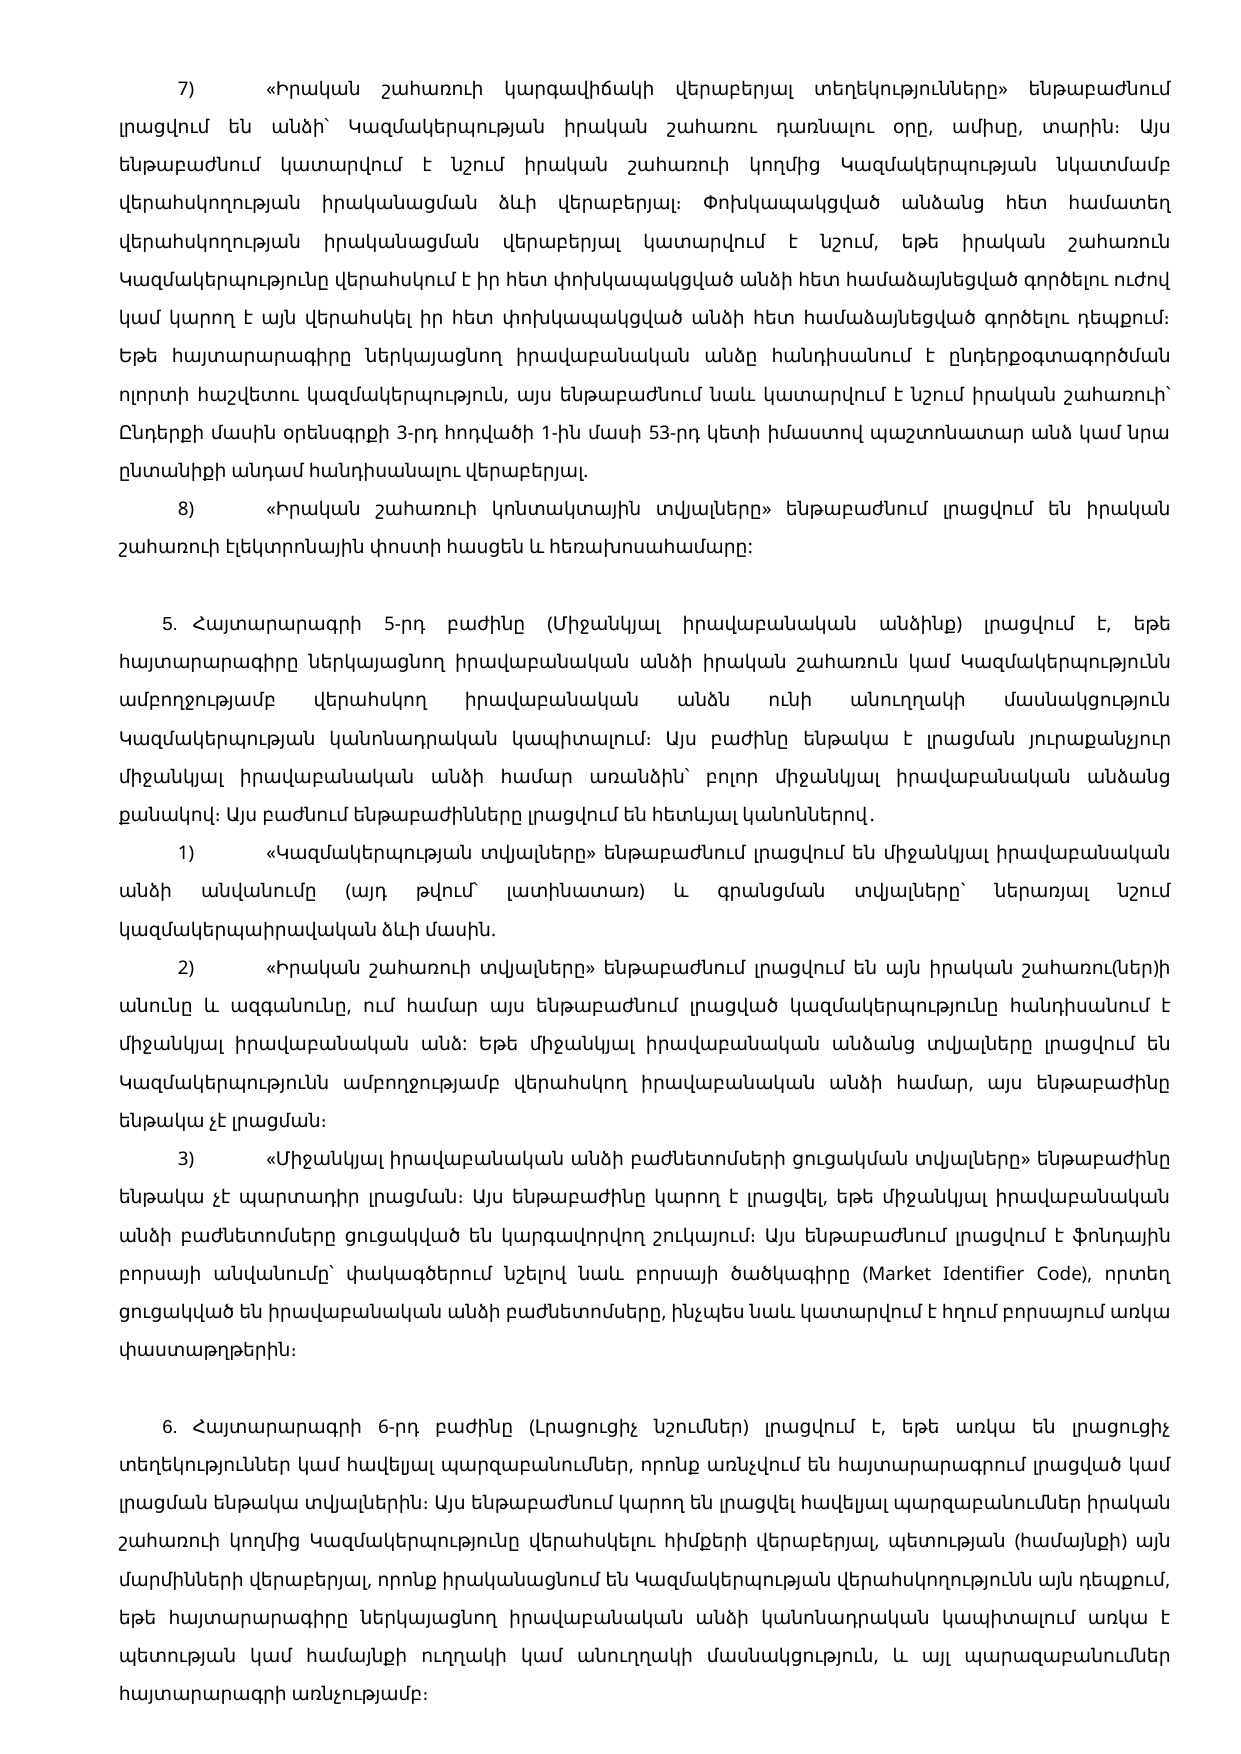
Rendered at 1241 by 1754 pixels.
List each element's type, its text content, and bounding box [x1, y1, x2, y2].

list «Իրական շահառուի կարգավիճակի վերաբերյալ տեղեկությունները» ենթաբաժնում լրացվում են անձի՝ Կազմակերպության իրական շահառու դառնալու օրը, ամիսը, տարին։ Այս ենթաբաժնում կատարվում է նշում իրական շահառուի կողմից Կազմակերպության նկատմամբ վերահսկողության իրականացման ձևի վերաբերյալ։ Փոխկապակցված անձանց հետ համատեղ վերահսկողության իրականացման վերաբերյալ կատարվում է նշում, եթե իրական շահառուն Կազմակերպությունը վերահսկում է իր հետ փոխկապակցված անձի հետ համաձայնեցված գործելու ուժով կամ կարող է այն վերահսկել իր հետ փոխկապակցված անձի հետ համաձայնեցված գործելու դեպքում։ Եթե հայտարարագիրը ներկայացնող իրավաբանական անձը հանդիսանում է ընդերքօգտագործման ոլորտի հաշվետու կազմակերպություն, այս ենթաբաժնում նաև կատարվում է նշում իրական շահառուի՝ Ընդերքի մասին օրենսգրքի 3-րդ հոդվածի 1-ին մասի 53-րդ կետի իմաստով պաշտոնատար անձ կամ նրա ընտանիքի անդամ հանդիսանալու վերաբերյալ. [118, 75, 1171, 483]
list «Կազմակերպության տվյալները» ենթաբաժնում լրացվում են միջանկյալ իրավաբանական անձի անվանումը (այդ թվում՝ լատինատառ) և գրանցման տվյալները` ներառյալ նշում կազմակերպաիրավական ձևի մասին. [118, 839, 1171, 942]
list Հայտարարագրի 5-րդ բաժինը (Միջանկյալ իրավաբանական անձինք) լրացվում է, եթե հայտարարագիրը ներկայացնող իրավաբանական անձի իրական շահառուն կամ Կազմակերպությունն ամբողջությամբ վերահսկող իրավաբանական անձն ունի անուղղակի մասնակցություն Կազմակերպության կանոնադրական կապիտալում։ Այս բաժինը ենթակա է լրացման յուրաքանչյուր միջանկյալ իրավաբանական անձի համար առանձին՝ բոլոր միջանկյալ իրավաբանական անձանց քանակով։ Այս բաժնում ենթաբաժինները լրացվում են հետևյալ կանոններով․ [118, 610, 1171, 827]
list «Իրական շահառուի կոնտակտային տվյալները» ենթաբաժնում լրացվում են իրական շահառուի էլեկտրոնային փոստի հասցեն և հեռախոսահամարը: [118, 496, 1171, 559]
list Հայտարարագրի 6-րդ բաժինը (Լրացուցիչ նշումներ) լրացվում է, եթե առկա են լրացուցիչ տեղեկություններ կամ հավելյալ պարզաբանումներ, որոնք առնչվում են հայտարարագրում լրացված կամ լրացման ենթակա տվյալներին։ Այս ենթաբաժնում կարող են լրացվել հավելյալ պարզաբանումներ իրական շահառուի կողմից Կազմակերպությունը վերահսկելու հիմքերի վերաբերյալ, պետության (համայնքի) այն մարմինների վերաբերյալ, որոնք իրականացնում են Կազմակերպության վերահսկողությունն այն դեպքում, եթե հայտարարագիրը ներկայացնող իրավաբանական անձի կանոնադրական կապիտալում առկա է պետության կամ համայնքի ուղղակի կամ անուղղակի մասնակցություն, և այլ պարազաբանումներ հայտարարագրի առնչությամբ։ [118, 1413, 1171, 1706]
list «Միջանկյալ իրավաբանական անձի բաժնետոմսերի ցուցակման տվյալները» ենթաբաժինը ենթակա չէ պարտադիր լրացման։ Այս ենթաբաժինը կարող է լրացվել, եթե միջանկյալ իրավաբանական անձի բաժնետոմսերը ցուցակված են կարգավորվող շուկայում։ Այս ենթաբաժնում լրացվում է ֆոնդային բորսայի անվանումը՝ փակագծերում նշելով նաև բորսայի ծածկագիրը (Market Identifier Code), որտեղ ցուցակված են իրավաբանական անձի բաժնետոմսերը, ինչպես նաև կատարվում է հղում բորսայում առկա փաստաթղթերին։ [118, 1145, 1171, 1362]
list «Իրական շահառուի տվյալները» ենթաբաժնում լրացվում են այն իրական շահառու(ներ)ի անունը և ազգանունը, ում համար այս ենթաբաժնում լրացված կազմակերպությունը հանդիսանում է միջանկյալ իրավաբանական անձ: Եթե միջանկյալ իրավաբանական անձանց տվյալները լրացվում են Կազմակերպությունն ամբողջությամբ վերահսկող իրավաբանական անձի համար, այս ենթաբաժինը ենթակա չէ լրացման։ [118, 954, 1171, 1133]
